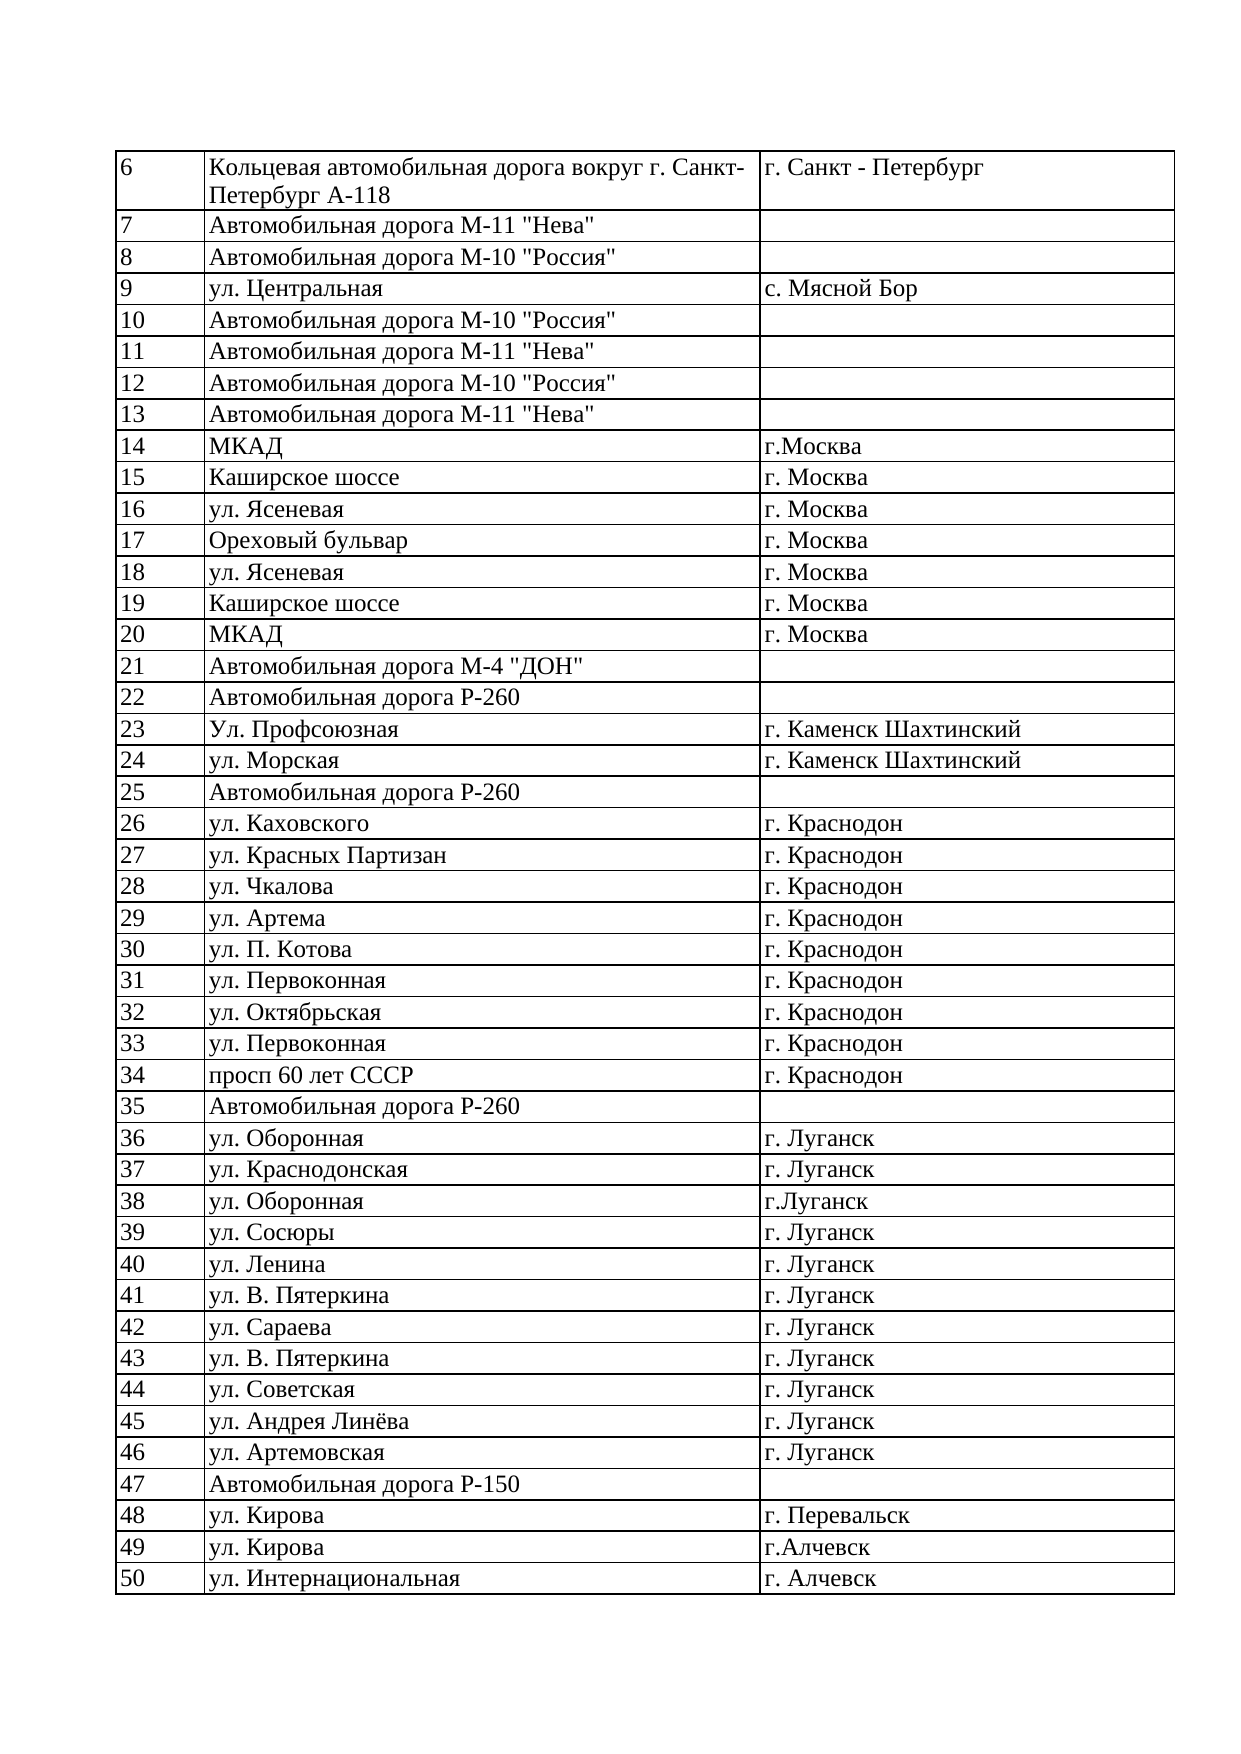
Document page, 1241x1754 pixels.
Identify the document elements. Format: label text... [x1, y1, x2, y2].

table_cell 14 [117, 431, 204, 461]
table_cell 17 [117, 525, 204, 555]
table_cell Автомобильная дорога М-10 "Россия" [205, 242, 759, 272]
table_cell [761, 1092, 1174, 1121]
table_cell г. Луганск [761, 1280, 1174, 1310]
table_cell ул. Андрея Линёва [205, 1406, 759, 1436]
table_cell г. Краснодон [761, 997, 1174, 1027]
table_cell Автомобильная дорога М-11 "Нева" [205, 400, 759, 429]
table_cell Автомобильная дорога М-11 "Нева" [205, 211, 759, 241]
table_cell ул. Красных Партизан [205, 840, 759, 870]
table_cell ул. Ленина [205, 1249, 759, 1279]
table_cell г. Перевальск [761, 1501, 1174, 1530]
table_cell 36 [117, 1123, 204, 1153]
table_cell 9 [117, 274, 204, 303]
table_cell г. Москва [761, 525, 1174, 555]
table_cell ул. Каховского [205, 808, 759, 838]
table_cell г.Москва [761, 431, 1174, 461]
table_cell г. Луганск [761, 1406, 1174, 1436]
table_cell 41 [117, 1280, 204, 1310]
table_cell 18 [117, 557, 204, 587]
table_cell г. Каменск Шахтинский [761, 714, 1174, 744]
table_cell 40 [117, 1249, 204, 1279]
table_cell г. Краснодон [761, 1060, 1174, 1090]
table_cell ул. Ясеневая [205, 557, 759, 587]
table_cell [761, 1469, 1174, 1499]
table_cell 29 [117, 903, 204, 933]
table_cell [761, 152, 1174, 209]
table_cell Автомобильная дорога Р-260 [205, 777, 759, 807]
table_cell МКАД [205, 431, 759, 461]
table_cell ул. В. Пятеркина [205, 1280, 759, 1310]
table_cell Ореховый бульвар [205, 525, 759, 555]
table_cell Автомобильная дорога Р-260 [205, 683, 759, 712]
table_cell ул. Артемовская [205, 1438, 759, 1467]
table_cell г. Москва [761, 494, 1174, 524]
table_cell Автомобильная дорога М-4 "ДОН" [205, 651, 759, 681]
table_cell Автомобильная дорога М-10 "Россия" [205, 368, 759, 398]
table_cell ул. Сосюры [205, 1217, 759, 1247]
table_cell 28 [117, 871, 204, 901]
table_cell 31 [117, 966, 204, 996]
table_cell 10 [117, 305, 204, 335]
table_cell 16 [117, 494, 204, 524]
table_cell Каширское шоссе [205, 588, 759, 618]
table_cell 33 [117, 1029, 204, 1058]
table_cell 30 [117, 934, 204, 964]
table_cell ул. Октябрьская [205, 997, 759, 1027]
table_cell 38 [117, 1186, 204, 1216]
table_cell 37 [117, 1155, 204, 1184]
table_cell ул. Советская [205, 1375, 759, 1404]
table_cell просп 60 лет СССР [205, 1060, 759, 1090]
table_cell г. Москва [761, 588, 1174, 618]
table_cell Каширское шоссе [205, 462, 759, 492]
table_cell 24 [117, 746, 204, 775]
table_cell ул. Кирова [205, 1532, 759, 1562]
table_cell ул. Морская [205, 746, 759, 775]
table_cell г. Каменск Шахтинский [761, 746, 1174, 775]
table_cell г. Краснодон [761, 808, 1174, 838]
table_cell г. Луганск [761, 1312, 1174, 1342]
table_cell ул. Краснодонская [205, 1155, 759, 1184]
table_cell ул. Кирова [205, 1501, 759, 1530]
table_cell ул. В. Пятеркина [205, 1343, 759, 1373]
table_cell 15 [117, 462, 204, 492]
table_cell Автомобильная дорога М-11 "Нева" [205, 337, 759, 366]
table_cell г. Краснодон [761, 966, 1174, 996]
table_cell г. Луганск [761, 1343, 1174, 1373]
table_cell 6 [117, 152, 204, 209]
table_cell г. Краснодон [761, 934, 1174, 964]
table_cell ул. Центральная [205, 274, 759, 303]
table_cell МКАД [205, 620, 759, 649]
table_cell ул. Чкалова [205, 871, 759, 901]
table_cell 27 [117, 840, 204, 870]
table_cell Ул. Профсоюзная [205, 714, 759, 744]
table_cell 50 [117, 1563, 204, 1593]
table_cell 25 [117, 777, 204, 807]
table_cell 12 [117, 368, 204, 398]
table_cell 13 [117, 400, 204, 429]
table_cell г. Луганск [761, 1123, 1174, 1153]
table_cell ул. Оборонная [205, 1186, 759, 1216]
table_cell [761, 242, 1174, 272]
table_cell [761, 305, 1174, 335]
table_cell 35 [117, 1092, 204, 1121]
table_cell г. Краснодон [761, 903, 1174, 933]
table_cell г.Луганск [761, 1186, 1174, 1216]
table_cell 23 [117, 714, 204, 744]
table_cell 34 [117, 1060, 204, 1090]
table_cell 22 [117, 683, 204, 712]
table_cell 32 [117, 997, 204, 1027]
table_cell 47 [117, 1469, 204, 1499]
table_cell г. Луганск [761, 1155, 1174, 1184]
table_cell г.Алчевск [761, 1532, 1174, 1562]
table_cell Кольцевая автомобильная дорога вокруг г. Санкт-Петербург А-118 [205, 152, 759, 209]
table_cell [761, 400, 1174, 429]
table_cell ул. Первоконная [205, 1029, 759, 1058]
table_cell г. Краснодон [761, 840, 1174, 870]
table_cell [761, 651, 1174, 681]
table_cell г. Краснодон [761, 871, 1174, 901]
table_cell г. Москва [761, 557, 1174, 587]
table_cell 43 [117, 1343, 204, 1373]
table_cell 19 [117, 588, 204, 618]
table_cell 20 [117, 620, 204, 649]
table_cell 49 [117, 1532, 204, 1562]
table_cell [761, 683, 1174, 712]
table_cell ул. Первоконная [205, 966, 759, 996]
table_cell ул. Оборонная [205, 1123, 759, 1153]
table_cell г. Луганск [761, 1217, 1174, 1247]
table_cell г. Луганск [761, 1375, 1174, 1404]
table_cell 8 [117, 242, 204, 272]
table_cell 48 [117, 1501, 204, 1530]
table_cell г. Москва [761, 462, 1174, 492]
table_cell ул. Ясеневая [205, 494, 759, 524]
table_cell г. Алчевск [761, 1563, 1174, 1593]
table_cell [761, 337, 1174, 366]
table_cell [761, 211, 1174, 241]
table_cell 26 [117, 808, 204, 838]
table_cell 46 [117, 1438, 204, 1467]
table_cell 44 [117, 1375, 204, 1404]
table_cell Автомобильная дорога М-10 "Россия" [205, 305, 759, 335]
table_cell 11 [117, 337, 204, 366]
table_cell г. Краснодон [761, 1029, 1174, 1058]
table_cell ул. П. Котова [205, 934, 759, 964]
table_cell г. Москва [761, 620, 1174, 649]
table_cell 7 [117, 211, 204, 241]
table_cell ул. Артема [205, 903, 759, 933]
table_cell ул. Интернациональная [205, 1563, 759, 1593]
table_cell 42 [117, 1312, 204, 1342]
table_cell ул. Сараева [205, 1312, 759, 1342]
table_cell Автомобильная дорога Р-260 [205, 1092, 759, 1121]
table_cell г. Луганск [761, 1438, 1174, 1467]
table_cell с. Мясной Бор [761, 274, 1174, 303]
table_cell г. Луганск [761, 1249, 1174, 1279]
table_cell 39 [117, 1217, 204, 1247]
table_cell Автомобильная дорога Р-150 [205, 1469, 759, 1499]
table_cell 21 [117, 651, 204, 681]
table_cell [761, 777, 1174, 807]
table_cell 45 [117, 1406, 204, 1436]
table_cell [761, 368, 1174, 398]
